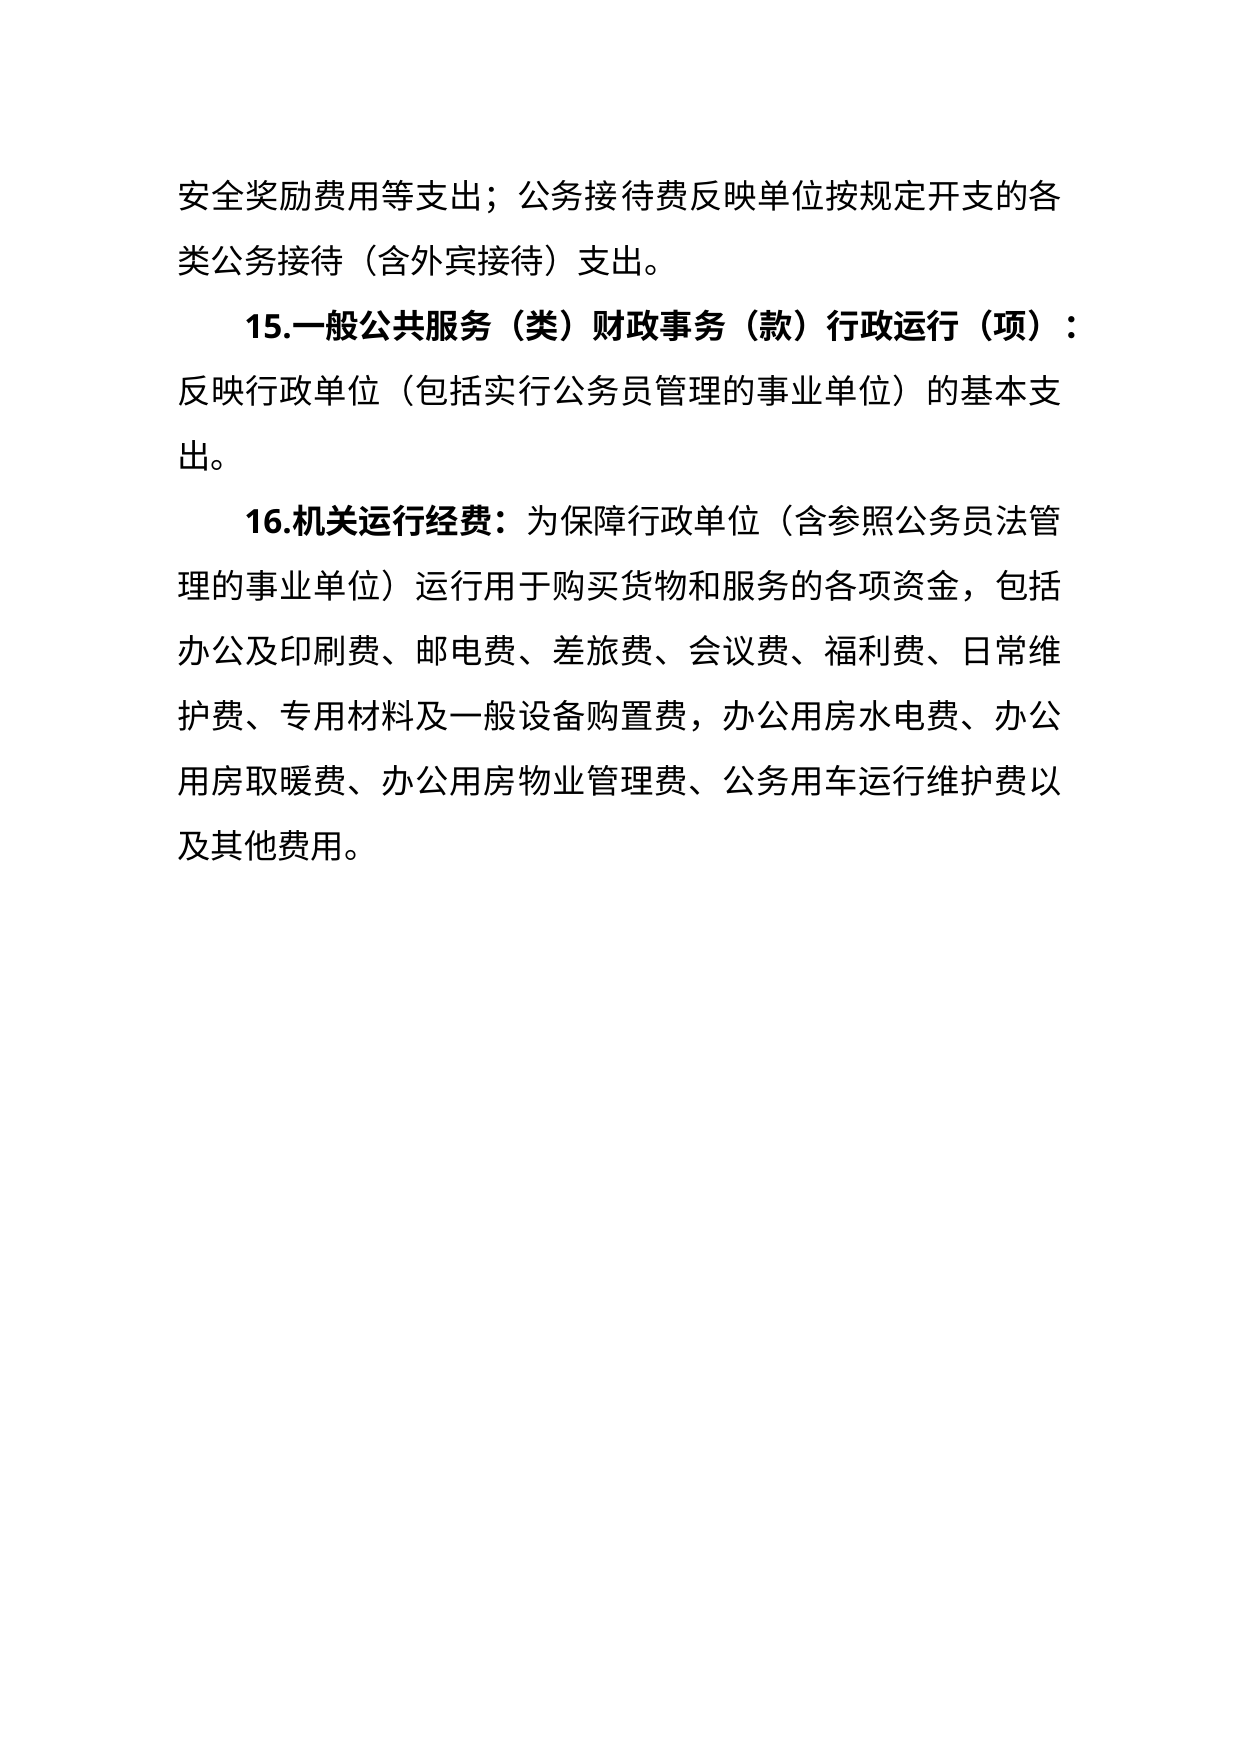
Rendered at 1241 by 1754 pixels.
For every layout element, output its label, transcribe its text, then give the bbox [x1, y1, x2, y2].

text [177, 162, 1063, 292]
text 15.一般公共服务（类）财政事务（款）行政运行（项）：反映行政单位（包括实行公务员管理的事业单位）的基本支出。 [177, 292, 1063, 487]
text 16.机关运行经费：为保障行政单位（含参照公务员法管理的事业单位）运行用于购买货物和服务的各项资金，包括办公及印刷费、邮电费、差旅费、会议费、福利费、日常维护费、专用材料及一般设备购置费，办公用房水电费、办公用房取暖费、办公用房物业管理费、公务用车运行维护费以及其他费用。 [177, 487, 1063, 877]
